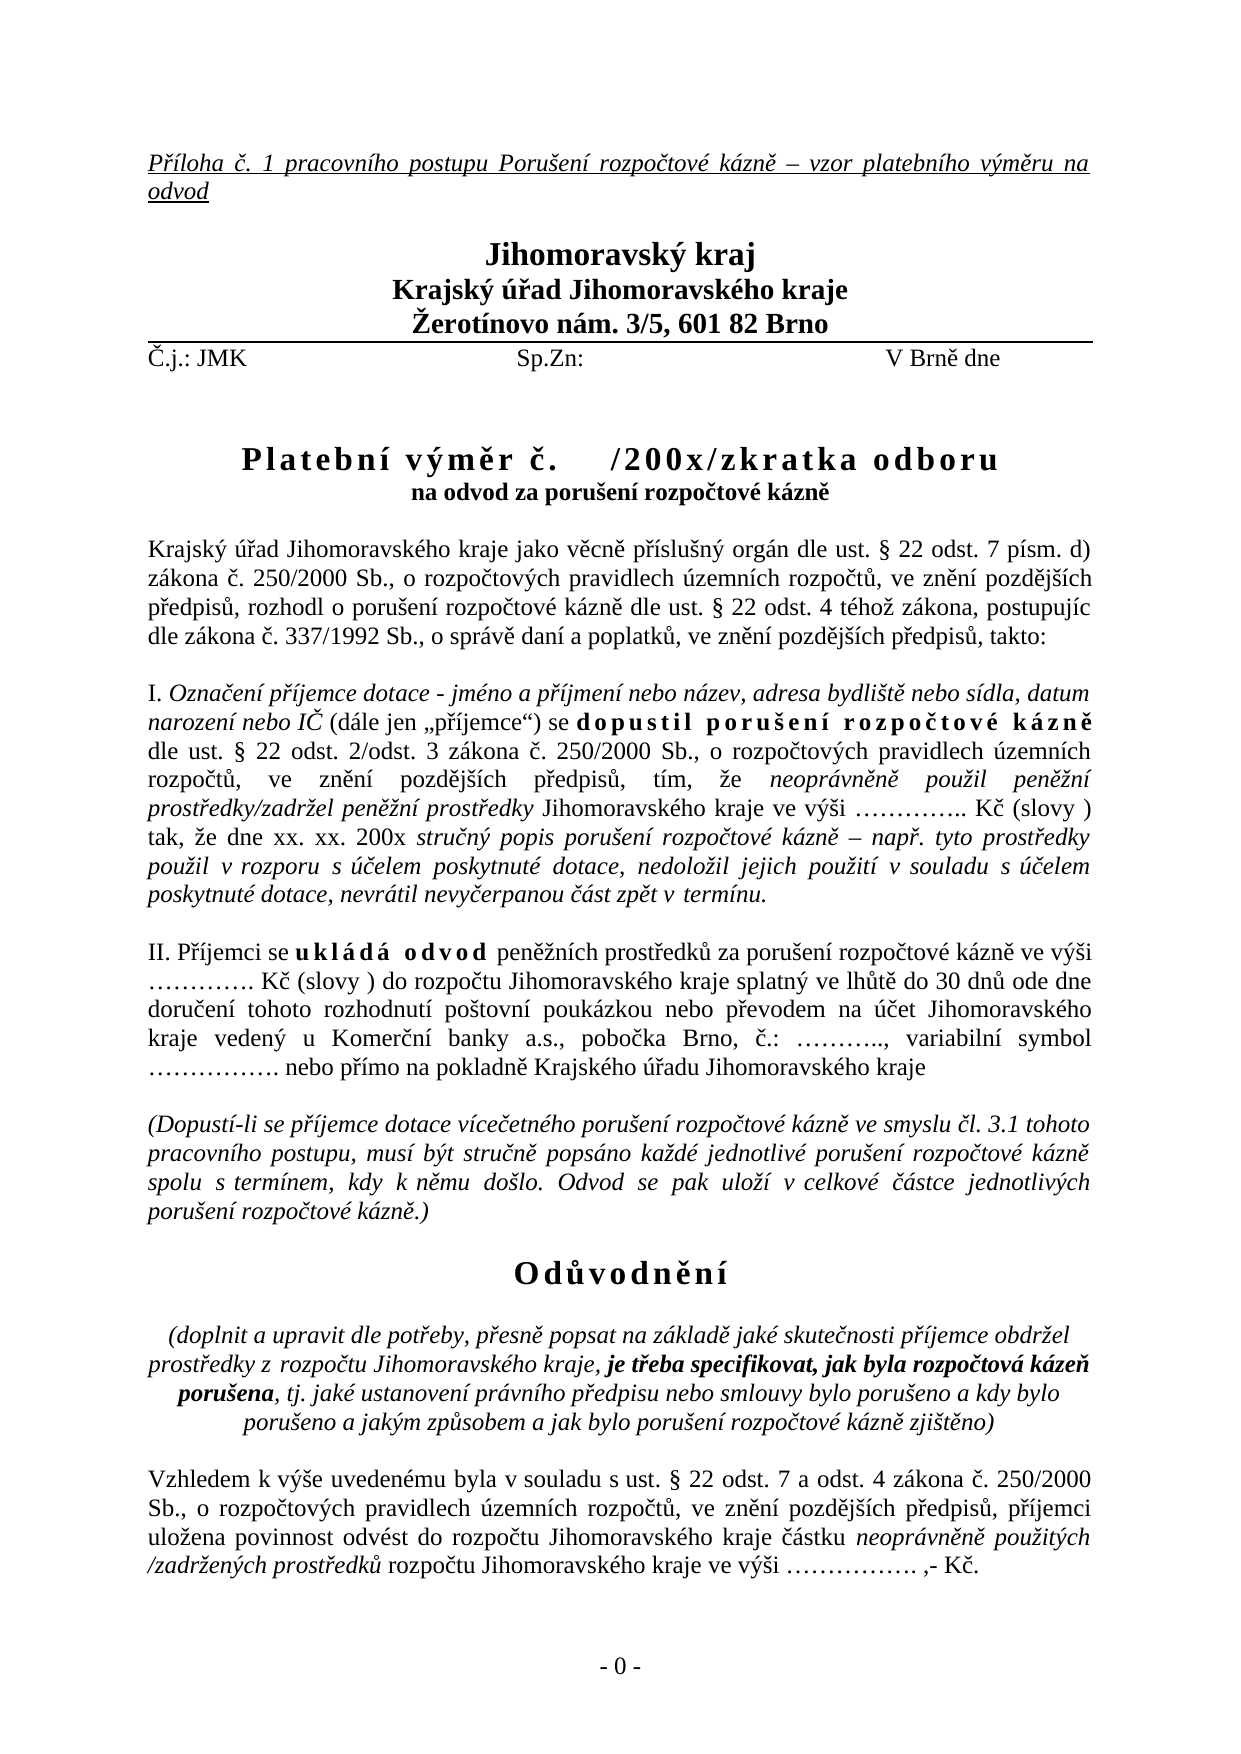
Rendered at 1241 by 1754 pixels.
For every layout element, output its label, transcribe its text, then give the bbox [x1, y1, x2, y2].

text Žerotínovo nám. 3/5, 601 82 Brno [148, 306, 1093, 341]
text Vzhledem k výše uvedenému byla v souladu s ust. § 22 odst. odst. 4 zákona č. 250/2000 Sb., o rozpočtových pravidlech územních rozpočtů, ve znění pozdějších předpisů, příjemci uložena povinnost odvést do rozpočtu Jihomoravského kraje částku neoprávněně použitých /zadržených prostředků rozpočtu Jihomoravského kraje ve výši ……………. ,- Kč. [148, 1464, 1093, 1579]
text I. Označení příjemce dotace - jméno a příjmení nebo název, adresa bydliště nebo sídla, datum narození nebo IČ (dále jen „příjemce“) se dopustil porušení rozpočtové kázně dle ust. § 22 odst. 2/odst. 3 zákona č. 250/2000 Sb., o rozpočtových pravidlech územních rozpočtů, ve znění pozdějších předpisů, tím, že neoprávněně použil peněžní prostředky/zadržel peněžní prostředky Jihomoravského kraje ve výši ………….. Kč (slovy ) tak, že dne xx. xx. 200x stručný popis porušení rozpočtové kázně – např. tyto prostředky použil v rozporu s účelem poskytnuté dotace, nedoložil jejich použití v souladu s účelem poskytnuté dotace, nevrátil nevyčerpanou část zpět v termínu. [148, 678, 1093, 908]
text Platební výměr č. /200x/zkratka odboru [148, 439, 1093, 477]
text II. Příjemci se ukládá odvod peněžních prostředků za porušení rozpočtové kázně ve výši …………. Kč (slovy ) do rozpočtu Jihomoravského kraje splatný ve lhůtě do 30 dnů ode dne doručení tohoto rozhodnutí poštovní poukázkou nebo převodem na účet Jihomoravského kraje vedený u Komerční banky a.s., pobočka , č.: ……….., variabilní symbol ……………. nebo přímo na pokladně Krajského úřadu Jihomoravského kraje [148, 937, 1093, 1081]
text Jihomoravský kraj [148, 234, 1093, 272]
text Krajský úřad Jihomoravského kraje [148, 272, 1093, 306]
text (Dopustí-li se příjemce dotace vícečetného porušení rozpočtové kázně ve smyslu čl. 3.1 tohoto pracovního postupu, musí být stručně popsáno každé jednotlivé porušení rozpočtové kázně spolu s termínem, kdy k němu došlo. Odvod se pak uloží v celkové částce jednotlivých porušení rozpočtové kázně.) [148, 1109, 1093, 1224]
text na odvod za porušení rozpočtové kázně [148, 477, 1093, 506]
text Odůvodnění [148, 1253, 1093, 1292]
text (doplnit a upravit dle potřeby, přesně popsat na základě jaké skutečnosti příjemce obdržel prostředky z rozpočtu Jihomoravského kraje, je třeba specifikovat, jak byla rozpočtová kázeň porušena, tj. jaké ustanovení právního předpisu nebo smlouvy bylo porušeno a kdy bylo porušeno a jakým způsobem a jak bylo porušení rozpočtové kázně zjištěno) [148, 1320, 1093, 1435]
text Č.j.: JMK Sp.Zn: V Brně dne [148, 343, 1093, 372]
text Příloha č. 1 pracovního postupu Porušení rozpočtové kázně – vzor platebního výměru na odvod [148, 148, 1093, 205]
text Krajský úřad Jihomoravského kraje jako věcně příslušný orgán dle ust. § 22 odst. 7 písm. d) zákona č. 250/2000 Sb., o rozpočtových pravidlech územních rozpočtů, ve znění pozdějších předpisů, rozhodl o porušení rozpočtové kázně dle ust. § 22 odst. 4 téhož zákona, postupujíc dle zákona č. 337/1992 Sb., o správě daní a poplatků, ve znění pozdějších předpisů, takto: [148, 534, 1093, 649]
